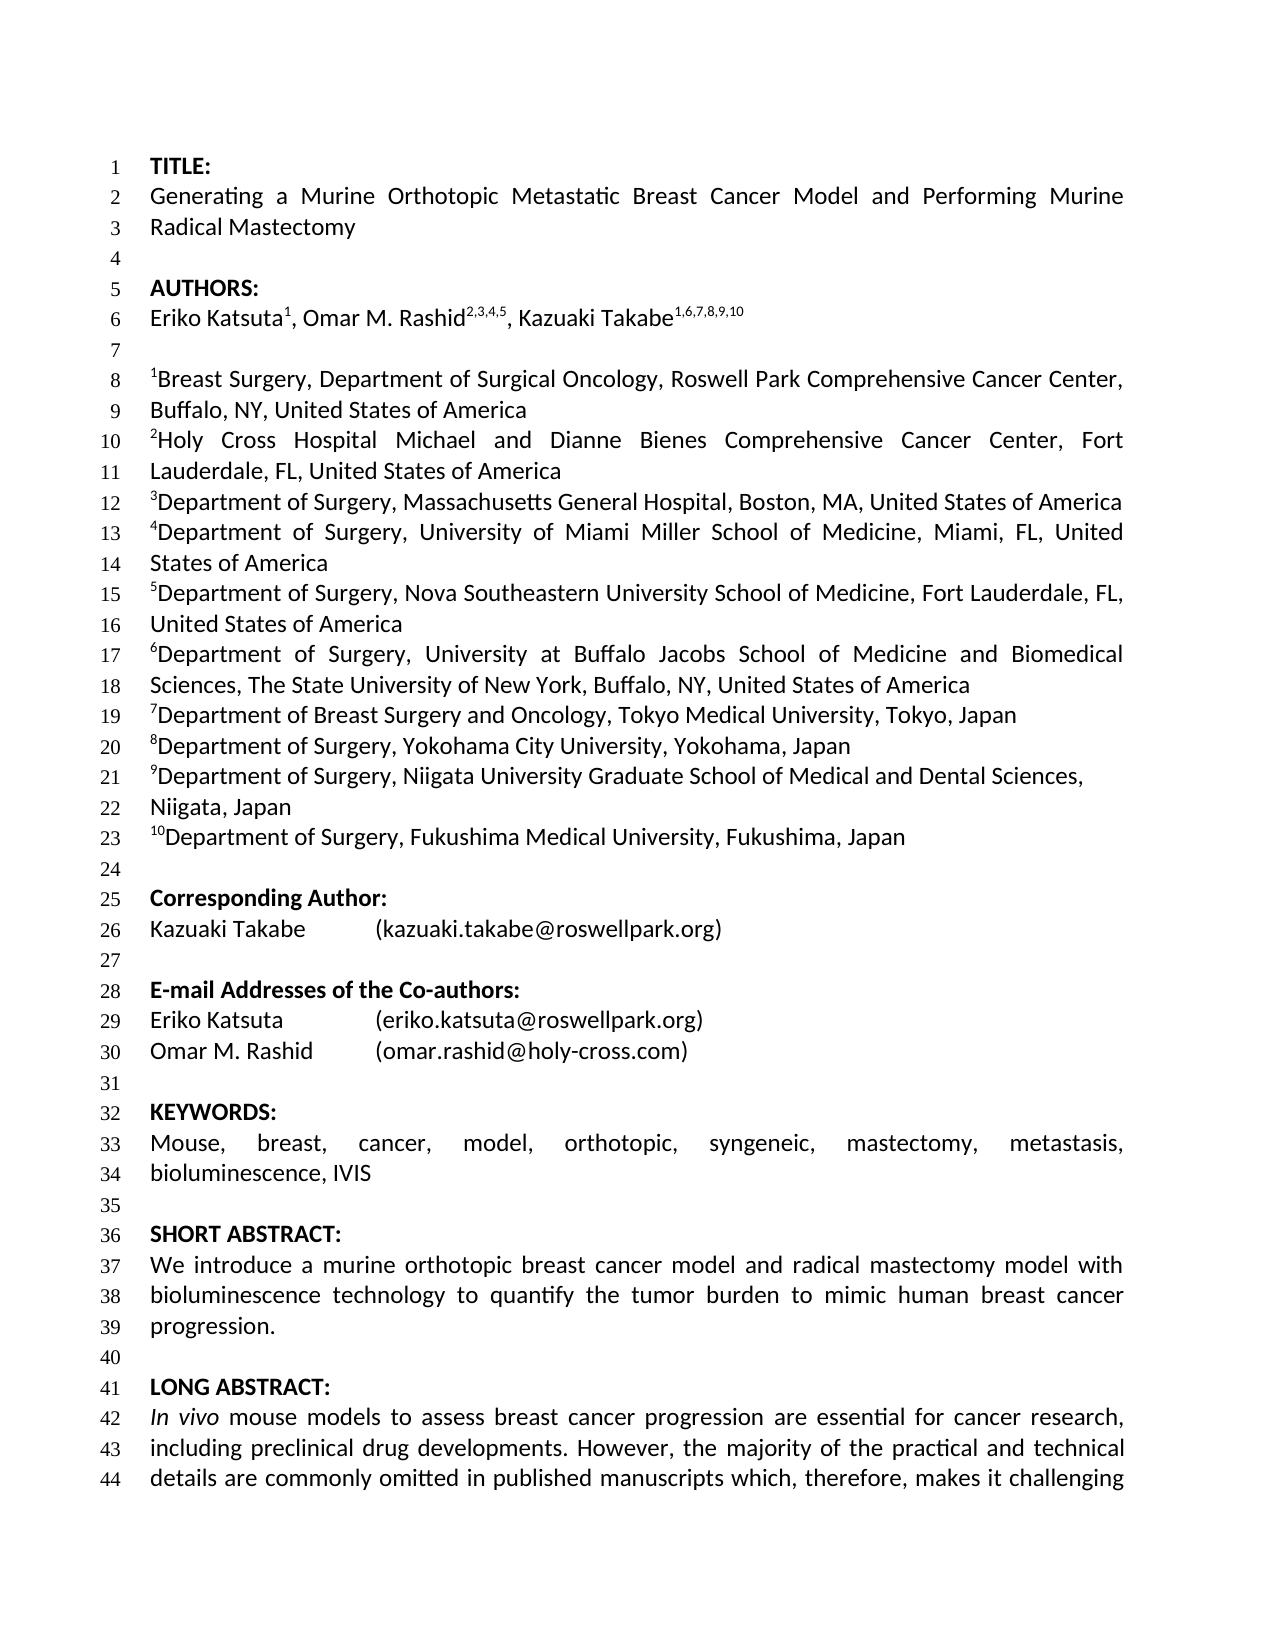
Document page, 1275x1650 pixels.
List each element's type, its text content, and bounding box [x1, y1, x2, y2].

text KEYWORDS: [150, 1096, 1125, 1127]
text 1Breast Surgery, Department of Surgical Oncology, Roswell Park Comprehensive Cancer Center, Buffalo, NY, United States of America [150, 364, 1125, 425]
text Generating a Murine Orthotopic Metastatic Breast Cancer Model and Performing Murine Radical Mastectomy [150, 181, 1125, 242]
text 5Department of Surgery, Nova Southeastern University School of Medicine, Fort Lauderdale, FL, United States of America [150, 577, 1125, 638]
text Mouse, breast, cancer, model, orthotopic, syngeneic, mastectomy, metastasis, bioluminescence, IVIS [150, 1127, 1125, 1188]
text LONG ABSTRACT: [150, 1371, 1125, 1401]
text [150, 1401, 1125, 1493]
text Corresponding Author: [150, 882, 1125, 913]
text Eriko Katsuta1, Omar M. Rashid2,3,4,5, Kazuaki Takabe1,6,7,8,9,10 [150, 303, 1125, 333]
text AUTHORS: [150, 272, 1125, 303]
text 6Department of Surgery, University at Buffalo Jacobs School of Medicine and Biomedical Sciences, The State University of New York, Buffalo, NY, United States of America [150, 638, 1125, 699]
text 8Department of Surgery, Yokohama City University, Yokohama, Japan [150, 730, 1125, 760]
text Eriko Katsuta (eriko.katsuta@roswellpark.org) [150, 1004, 1125, 1035]
text Niigata, Japan [150, 791, 1125, 821]
text 4Department of Surgery, University of Miami Miller School of Medicine, Miami, FL, United States of America [150, 516, 1125, 577]
text 10Department of Surgery, Fukushima Medical University, Fukushima, Japan [150, 821, 1125, 852]
text 7Department of Breast Surgery and Oncology, Tokyo Medical University, Tokyo, Japan [150, 699, 1125, 730]
text SHORT ABSTRACT: [150, 1218, 1125, 1249]
text TITLE: [150, 150, 1125, 181]
text 9Department of Surgery, Niigata University Graduate School of Medical and Dental Sciences, [150, 760, 1125, 791]
text Omar M. Rashid (omar.rashid@holy-cross.com) [150, 1035, 1125, 1066]
text 2Holy Cross Hospital Michael and Dianne Bienes Comprehensive Cancer Center, Fort Lauderdale, FL, United States of America [150, 425, 1125, 486]
text Kazuaki Takabe (kazuaki.takabe@roswellpark.org) [150, 913, 1125, 943]
text E-mail Addresses of the Co-authors: [150, 974, 1125, 1004]
text We introduce a murine orthotopic breast cancer model and radical mastectomy model with bioluminescence technology to quantify the tumor burden to mimic human breast cancer progression. [150, 1249, 1125, 1340]
text 3Department of Surgery, Massachusetts General Hospital, Boston, MA, United States of America [150, 486, 1125, 516]
